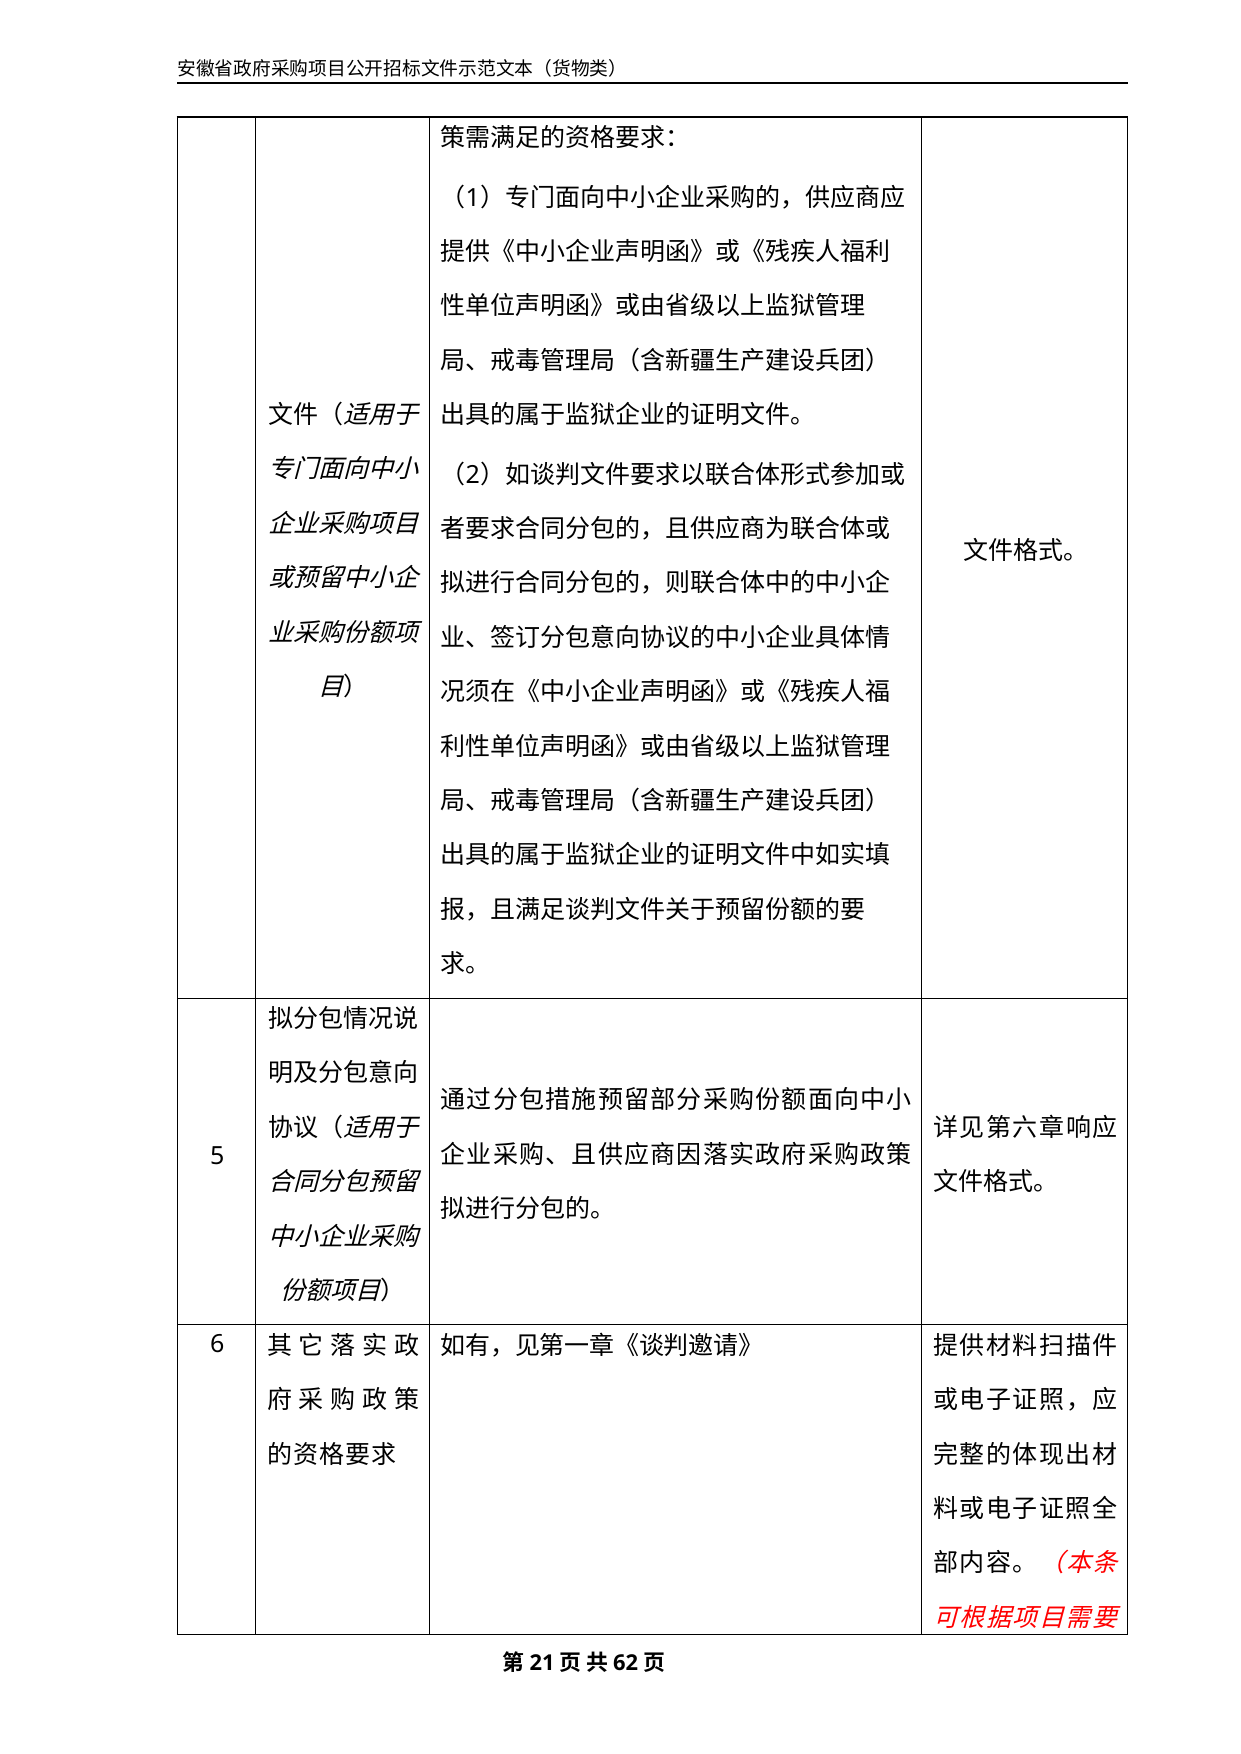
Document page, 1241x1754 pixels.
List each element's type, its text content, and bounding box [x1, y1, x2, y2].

table_cell 其它落实政府采购政策的资格要求 [256, 1325, 429, 1633]
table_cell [922, 1325, 1127, 1633]
table_cell 通过分包措施预留部分采购份额面向中小企业采购、且供应商因落实政府采购政策拟进行分包的。 [430, 999, 921, 1324]
table_cell 6 [178, 1325, 255, 1633]
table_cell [430, 118, 921, 997]
table_cell 5 [178, 999, 255, 1324]
table_cell 如有，见第一章《谈判邀请》 [430, 1325, 921, 1633]
table_cell 4 [178, 118, 255, 997]
table_cell 详见第六章响应文件格式。 [922, 118, 1127, 997]
table_cell 拟分包情况说明及分包意向协议（适用于合同分包预留中小企业采购份额项目） [256, 999, 429, 1324]
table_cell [256, 118, 429, 997]
table_cell 详见第六章响应文件格式。 [922, 999, 1127, 1324]
